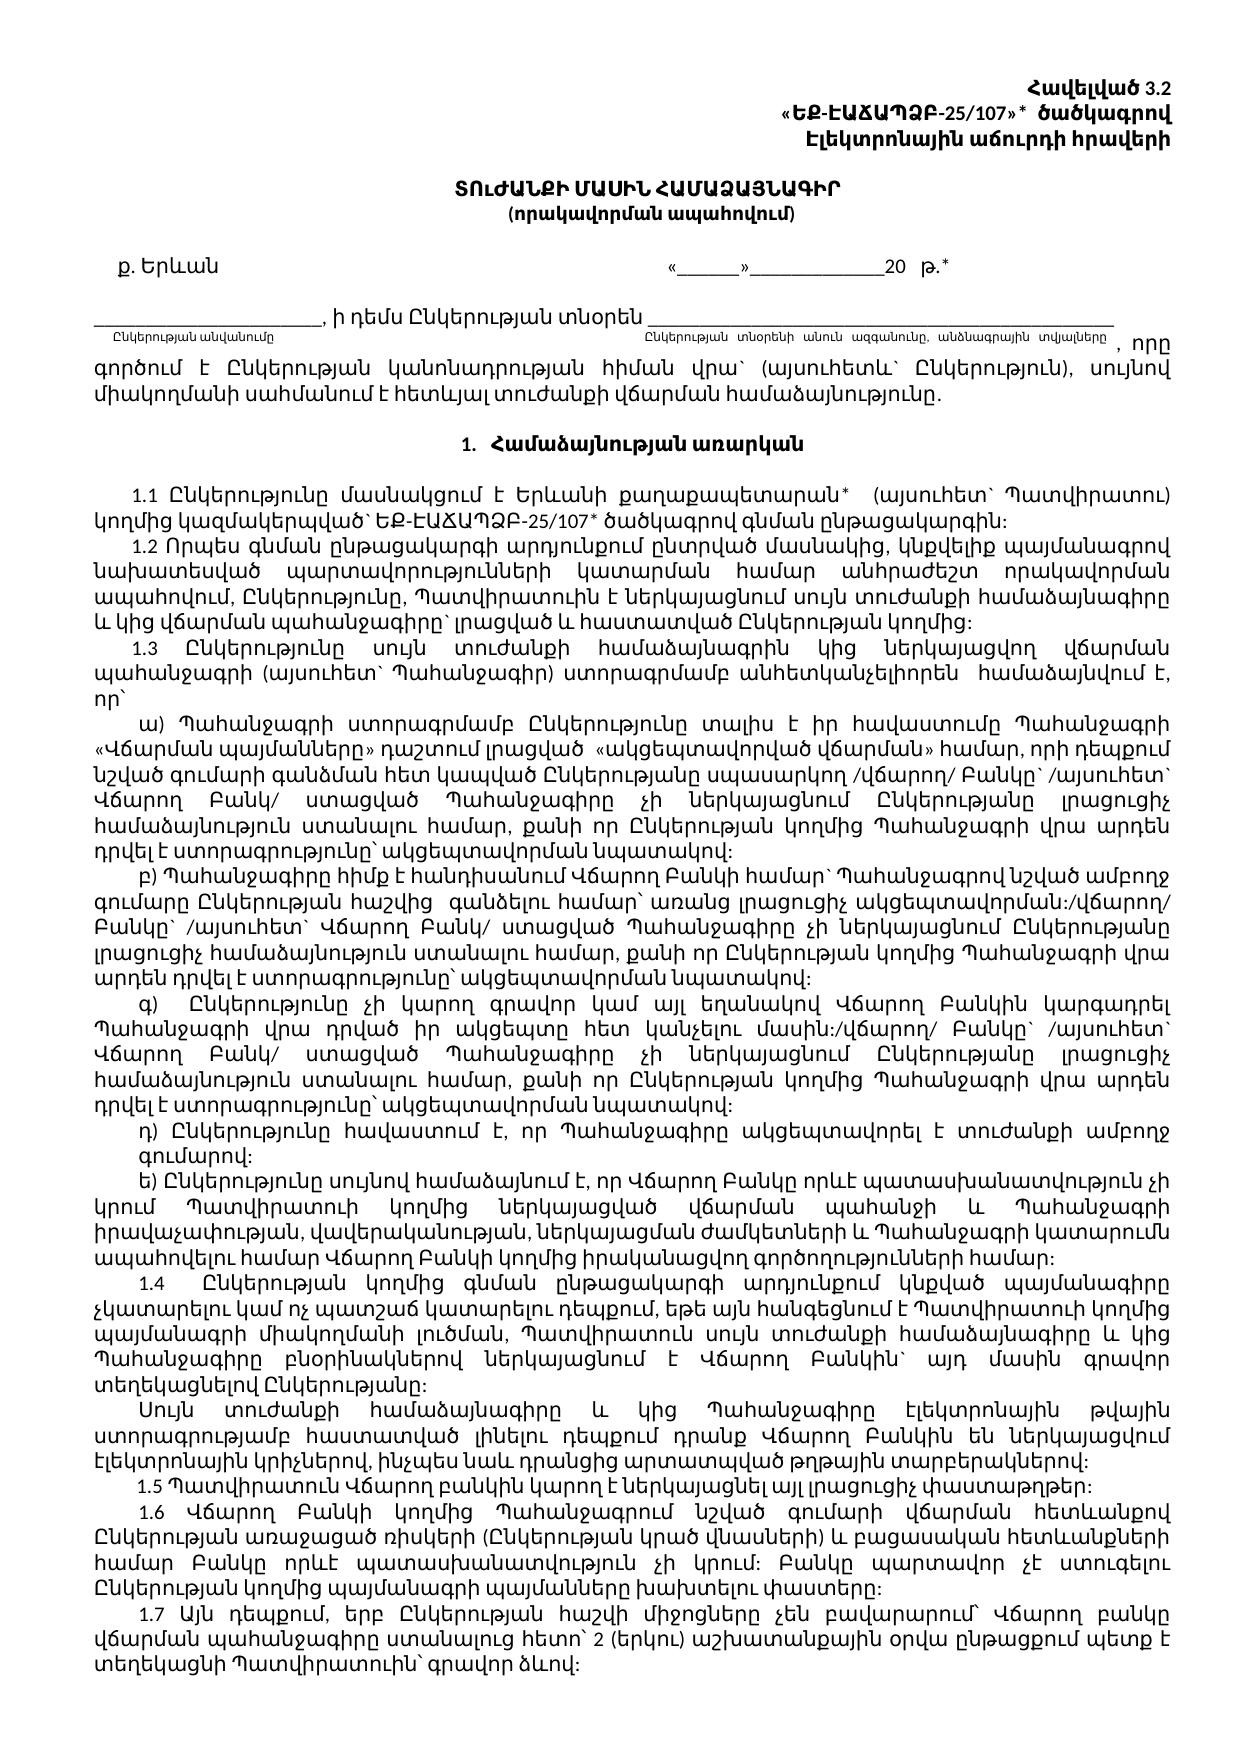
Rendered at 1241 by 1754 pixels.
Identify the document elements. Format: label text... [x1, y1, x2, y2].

text Էլեկտրոնային աճուրդի հրավերի [94, 126, 1171, 151]
text բ) Պահանջագիրը հիմք է հանդիսանում Վճարող Բանկի համար` Պահանջագրով նշված ամբողջ գումարը Ընկերության հաշվից գանձելու համար՝ առանց լրացուցիչ ակցեպտավորման:/վճարող/ Բանկը` /այսուհետ` Վճարող Բանկ/ ստացված Պահանջագիրը չի ներկայացնում Ընկերությանը լրացուցիչ համաձայնություն ստանալու համար, քանի որ Ընկերության կողմից Պահանջագրի վրա արդեն դրվել է ստորագրությունը՝ ակցեպտավորման նպատակով: [94, 864, 1171, 991]
text ք. Երևան «______»_____________20 թ.* [94, 254, 1171, 279]
text 1.4 Ընկերության կողմից գնման ընթացակարգի արդյունքում կնքված պայմանագիրը չկատարելու կամ ոչ պատշաճ կատարելու դեպքում, եթե այն հանգեցնում է Պատվիրատուի կողմից պայմանագրի միակողմանի լուծման, Պատվիրատուն սույն տուժանքի համաձայնագիրը և կից Պահանջագիրը բնօրինակներով ներկայացնում է Վճարող Բանկին` այդ մասին գրավոր տեղեկացնելով Ընկերությանը: [94, 1270, 1171, 1397]
text գ) Ընկերությունը չի կարող գրավոր կամ այլ եղանակով Վճարող Բանկին կարգադրել Պահանջագրի վրա դրված իր ակցեպտը հետ կանչելու մասին:/վճարող/ Բանկը` /այսուհետ` Վճարող Բանկ/ ստացված Պահանջագիրը չի ներկայացնում Ընկերությանը լրացուցիչ համաձայնություն ստանալու համար, քանի որ Ընկերության կողմից Պահանջագրի վրա արդեն դրվել է ստորագրությունը՝ ակցեպտավորման նպատակով: [94, 991, 1171, 1118]
text դ) Ընկերությունը հավաստում է, որ Պահանջագիրը ակցեպտավորել է տուժանքի ամբողջ գումարով: [138, 1118, 1171, 1169]
text «ԵՔ-ԷԱՃԱՊՁԲ-25/107»* ծածկագրով [94, 100, 1171, 126]
text 1. Համաձայնության առարկան [94, 432, 1171, 457]
text Ընկերության անվանումը Ընկերության տնօրենի անուն ազգանունը, անձնագրային տվյալները , որը գործում է Ընկերության կանոնադրության հիման վրա` (այսուհետև` Ընկերություն), սույնով միակողմանի սահմանում է հետևյալ տուժանքի վճարման համաձայնությունը. [94, 330, 1171, 406]
text (որակավորման ապահովում) [94, 202, 1171, 225]
text Հավելված 3.2 [94, 75, 1171, 100]
text 1.5 Պատվիրատուն Վճարող բանկին կարող է ներկայացնել այլ լրացուցիչ փաստաթղթեր: [94, 1474, 1171, 1499]
text ե) Ընկերությունը սույնով համաձայնում է, որ Վճարող Բանկը որևէ պատասխանատվություն չի կրում Պատվիրատուի կողմից ներկայացված վճարման պահանջի և Պահանջագրի իրավաչափության, վավերականության, ներկայացման ժամկետների և Պահանջագրի կատարումն ապահովելու համար Վճարող Բանկի կողմից իրականացվող գործողությունների համար: [94, 1169, 1171, 1270]
text Սույն տուժանքի համաձայնագիրը և կից Պահանջագիրը էլեկտրոնային թվային ստորագրությամբ հաստատված լինելու դեպքում դրանք Վճարող Բանկին են ներկայացվում էլեկտրոնային կրիչներով, ինչպես նաև դրանցից արտատպված թղթային տարբերակներով: [94, 1397, 1171, 1474]
text ______________________, ի դեմս Ընկերության տնօրեն _____________________________________________ [94, 304, 1171, 330]
text ՏՈւԺԱՆՔԻ ՄԱՍԻՆ ՀԱՄԱՁԱՅՆԱԳԻՐ [94, 177, 1171, 202]
text 1.6 Վճարող Բանկի կողմից Պահանջագրում նշված գումարի վճարման հետևանքով Ընկերության առաջացած ռիսկերի (Ընկերության կրած վնասների) և բացասական հետևանքների համար Բանկը որևէ պատասխանատվություն չի կրում: Բանկը պարտավոր չէ ստուգելու Ընկերության կողմից պայմանագրի պայմանները խախտելու փաստերը: [94, 1499, 1171, 1601]
text ա) Պահանջագրի ստորագրմամբ Ընկերությունը տալիս է իր հավաստումը Պահանջագրի «Վճարման պայմանները» դաշտում լրացված «ակցեպտավորված վճարման» համար, որի դեպքում նշված գումարի գանձման հետ կապված Ընկերությանը սպասարկող /վճարող/ Բանկը` /այսուհետ` Վճարող Բանկ/ ստացված Պահանջագիրը չի ներկայացնում Ընկերությանը լրացուցիչ համաձայնություն ստանալու համար, քանի որ Ընկերության կողմից Պահանջագրի վրա արդեն դրվել է ստորագրությունը՝ ակցեպտավորման նպատակով: [94, 711, 1171, 864]
text 1.3 Ընկերությունը սույն տուժանքի համաձայնագրին կից ներկայացվող վճարման պահանջագրի (այսուհետ` Պահանջագիր) ստորագրմամբ անհետկանչելիորեն համաձայնվում է, որ՝ [94, 635, 1171, 711]
text 1.1 Ընկերությունը մասնակցում է Երևանի քաղաքապետարան* (այսուհետ` Պատվիրատու) կողմից կազմակերպված` ԵՔ-ԷԱՃԱՊՁԲ-25/107* ծածկագրով գնման ընթացակարգին: [94, 482, 1171, 533]
text 1.2 Որպես գնման ընթացակարգի արդյունքում ընտրված մասնակից, կնքվելիք պայմանագրով նախատեսված պարտավորությունների կատարման համար անհրաժեշտ որակավորման ապահովում, Ընկերությունը, Պատվիրատուին է ներկայացնում սույն տուժանքի համաձայնագիրը և կից վճարման պահանջագիրը` լրացված և հաստատված Ընկերության կողմից: [94, 533, 1171, 635]
text 1.7 Այն դեպքում, երբ Ընկերության հաշվի միջոցները չեն բավարարում՝ Վճարող բանկը վճարման պահանջագիրը ստանալուց հետո՝ 2 (երկու) աշխատանքային օրվա ընթացքում պետք է տեղեկացնի Պատվիրատուին՝ գրավոր ձևով: [94, 1601, 1171, 1677]
